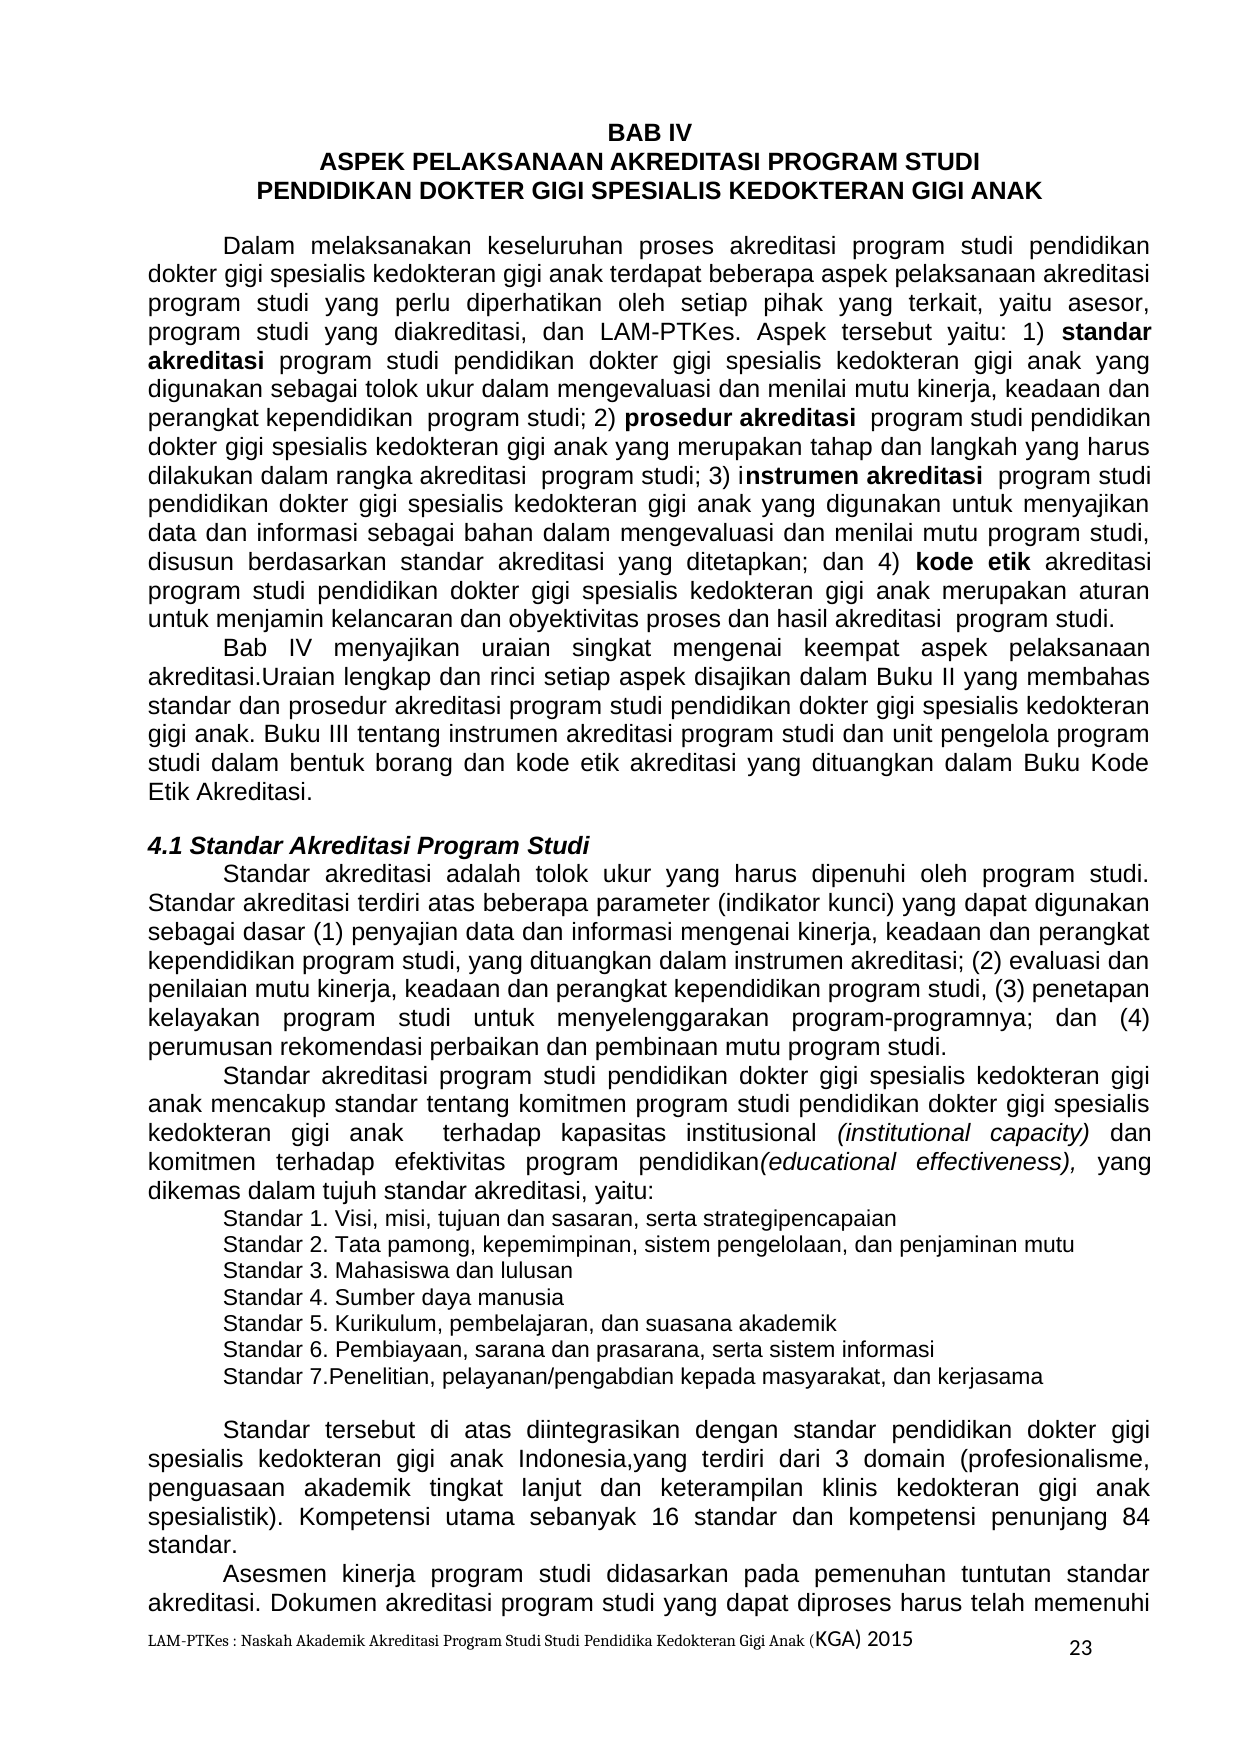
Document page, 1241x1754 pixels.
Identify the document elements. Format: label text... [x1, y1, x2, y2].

subtitle BAB IV [148, 118, 1152, 147]
text Standar 5. Kurikulum, pembelajaran, dan suasana akademik [223, 1310, 1152, 1336]
text Standar 4. Sumber daya manusia [223, 1283, 1152, 1310]
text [148, 1559, 1152, 1617]
text Standar 1. Visi, misi, tujuan dan sasaran, serta strategipencapaian [223, 1204, 1152, 1231]
text Standar 3. Mahasiswa dan lulusan [223, 1257, 1152, 1283]
text Standar akreditasi adalah tolok ukur yang harus dipenuhi oleh program studi. Standar akreditasi terdiri atas beberapa parameter (indikator kunci) yang dapat digunakan sebagai dasar (1) penyajian data dan informasi mengenai kinerja, keadaan dan perangkat kependidikan program studi, yang dituangkan dalam instrumen akreditasi; (2) evaluasi dan penilaian mutu kinerja, keadaan dan perangkat kependidikan program studi, (3) penetapan kelayakan program studi untuk menyelenggarakan program-programnya; dan (4) perumusan rekomendasi perbaikan dan pembinaan mutu program studi. [148, 859, 1152, 1061]
text Standar 7.Penelitian, pelayanan/pengabdian kepada masyarakat, dan kerjasama [223, 1363, 1152, 1389]
text Dalam melaksanakan keseluruhan proses akreditasi program studi pendidikan dokter gigi spesialis kedokteran gigi anak terdapat beberapa aspek pelaksanaan akreditasi program studi yang perlu diperhatikan oleh setiap pihak yang terkait, yaitu asesor, program studi yang diakreditasi, dan LAM-PTKes. Aspek tersebut yaitu: 1) standar akreditasi program studi pendidikan dokter gigi spesialis kedokteran gigi anak yang digunakan sebagai tolok ukur dalam mengevaluasi dan menilai mutu kinerja, keadaan dan perangkat kependidikan program studi; 2) prosedur akreditasi program studi pendidikan dokter gigi spesialis kedokteran gigi anak yang merupakan tahap dan langkah yang harus dilakukan dalam rangka akreditasi program studi; 3) instrumen akreditasi program studi pendidikan dokter gigi spesialis kedokteran gigi anak yang digunakan untuk menyajikan data dan informasi sebagai bahan dalam mengevaluasi dan menilai mutu program studi, disusun berdasarkan standar akreditasi yang ditetapkan; dan 4) kode etik akreditasi program studi pendidikan dokter gigi spesialis kedokteran gigi anak merupakan aturan untuk menjamin kelancaran dan obyektivitas proses dan hasil akreditasi program studi. [148, 231, 1152, 633]
subtitle 4.1 Standar Akreditasi Program Studi [148, 831, 1152, 859]
text Standar akreditasi program studi pendidikan dokter gigi spesialis kedokteran gigi anak mencakup standar tentang komitmen program studi pendidikan dokter gigi spesialis kedokteran gigi anak terhadap kapasitas institusional (institutional capacity) dan komitmen terhadap efektivitas program pendidikan(educational effectiveness), yang dikemas dalam tujuh standar akreditasi, yaitu: [148, 1061, 1152, 1204]
subtitle PENDIDIKAN DOKTER GIGI SPESIALIS KEDOKTERAN GIGI ANAK [148, 176, 1152, 204]
text Standar 6. Pembiayaan, sarana dan prasarana, serta sistem informasi [223, 1336, 1152, 1363]
text Standar 2. Tata pamong, kepemimpinan, sistem pengelolaan, dan penjaminan mutu [223, 1231, 1152, 1257]
text Bab IV menyajikan uraian singkat mengenai keempat aspek pelaksanaan akreditasi.Uraian lengkap dan rinci setiap aspek disajikan dalam Buku II yang membahas standar dan prosedur akreditasi program studi pendidikan dokter gigi spesialis kedokteran gigi anak. Buku III tentang instrumen akreditasi program studi dan unit pengelola program studi dalam bentuk borang dan kode etik akreditasi yang dituangkan dalam Buku Kode Etik Akreditasi. [148, 633, 1152, 806]
subtitle ASPEK PELAKSANAAN AKREDITASI PROGRAM STUDI [148, 147, 1152, 176]
text Standar tersebut di atas diintegrasikan dengan standar pendidikan dokter gigi spesialis kedokteran gigi anak Indonesia,yang terdiri dari 3 domain (profesionalisme, penguasaan akademik tingkat lanjut dan keterampilan klinis kedokteran gigi anak spesialistik). Kompetensi utama sebanyak 16 standar dan kompetensi penunjang 84 standar. [148, 1415, 1152, 1559]
